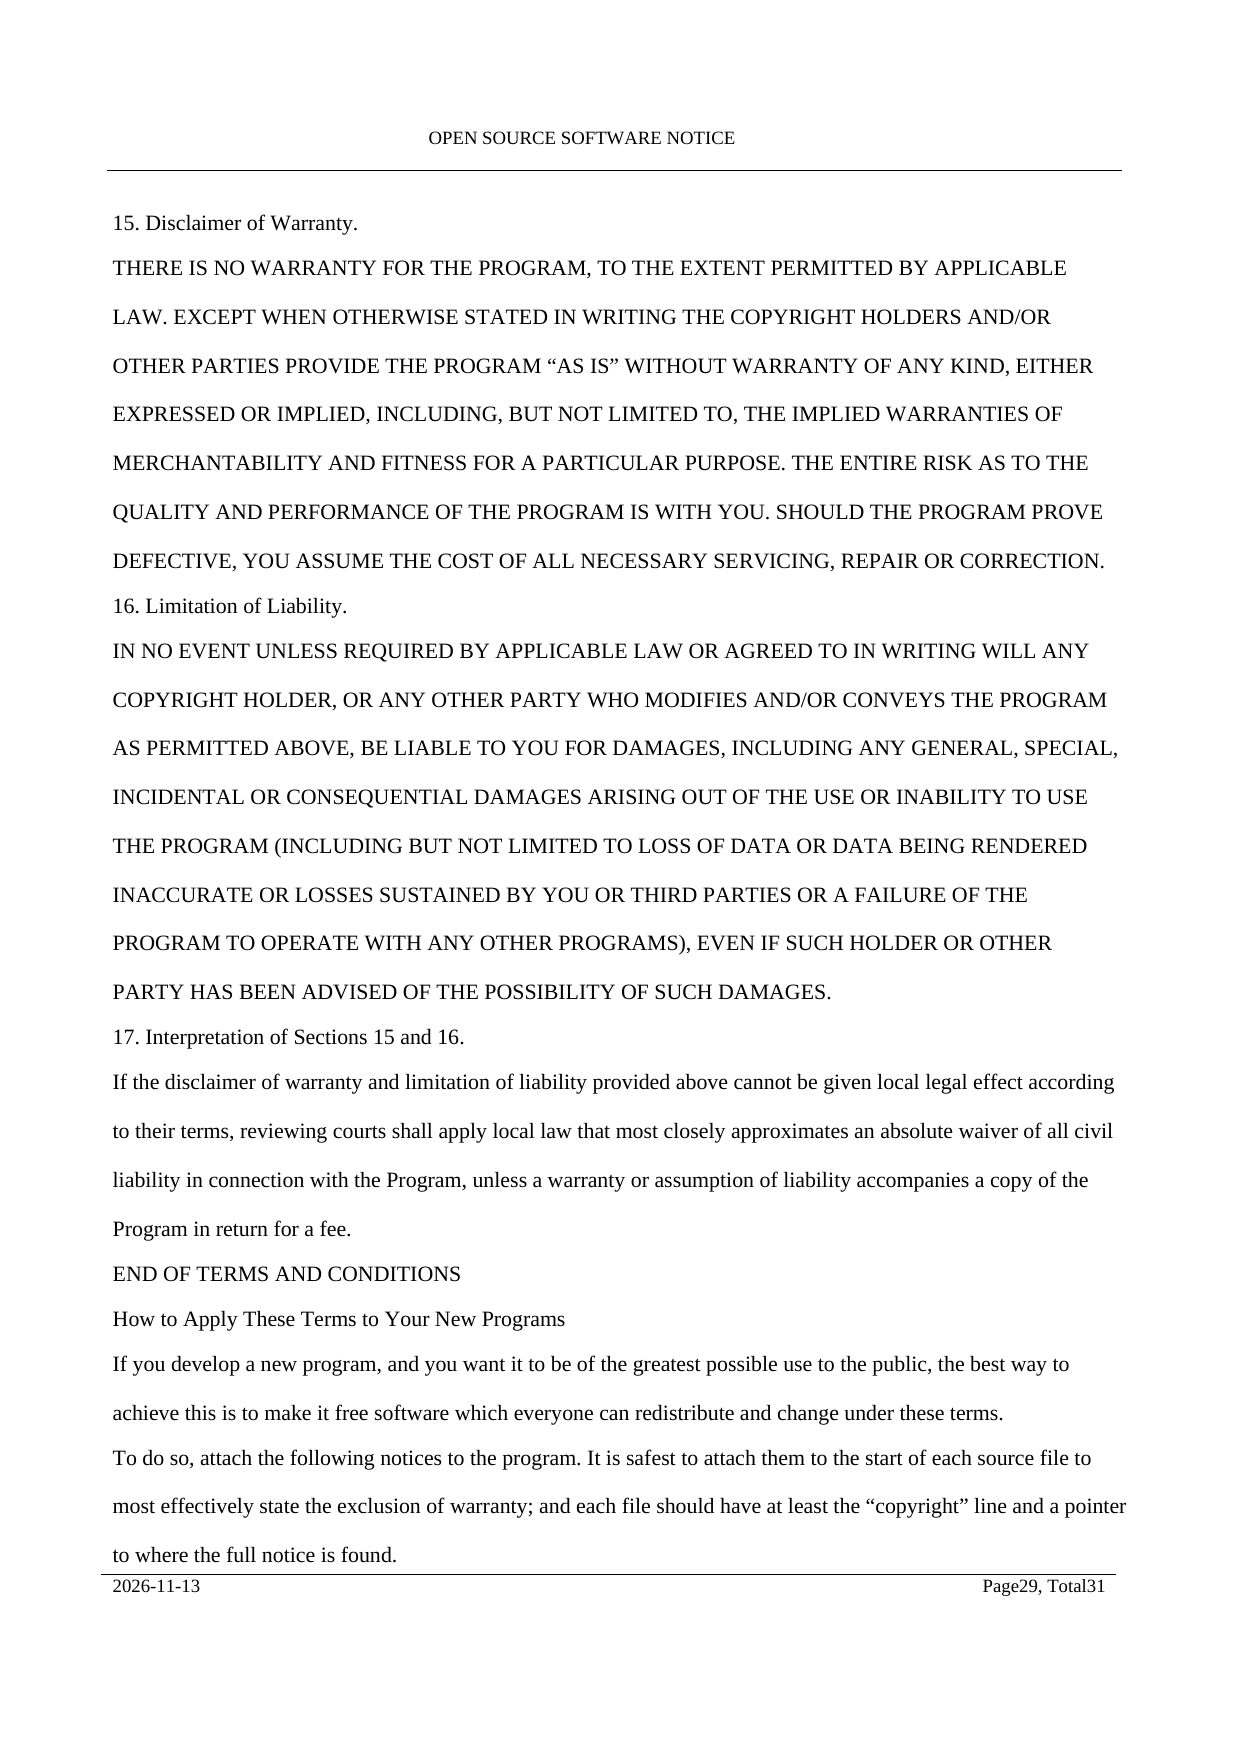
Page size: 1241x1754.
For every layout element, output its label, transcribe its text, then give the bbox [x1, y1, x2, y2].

text To do so, attach the following notices to the program. It is safest to attach them to the start of each source file to most effectively state the exclusion of warranty; and each file should have at least the “copyright” line and a pointer to where the full notice is found. [112, 1441, 1128, 1571]
text 17. Interpretation of Sections 15 and 16. [112, 1021, 1128, 1053]
text THERE IS NO WARRANTY FOR THE PROGRAM, TO THE EXTENT PERMITTED BY APPLICABLE LAW. EXCEPT WHEN OTHERWISE STATED IN WRITING THE COPYRIGHT HOLDERS AND/OR OTHER PARTIES PROVIDE THE PROGRAM “AS IS” WITHOUT WARRANTY OF ANY KIND, EITHER EXPRESSED OR IMPLIED, INCLUDING, BUT NOT LIMITED TO, THE IMPLIED WARRANTIES OF MERCHANTABILITY AND FITNESS FOR A PARTICULAR PURPOSE. THE ENTIRE RISK AS TO THE QUALITY AND PERFORMANCE OF THE PROGRAM IS WITH YOU. SHOULD THE PROGRAM PROVE DEFECTIVE, YOU ASSUME THE COST OF ALL NECESSARY SERVICING, REPAIR OR CORRECTION. [112, 251, 1128, 576]
text If you develop a new program, and you want it to be of the greatest possible use to the public, the best way to achieve this is to make it free software which everyone can redistribute and change under these terms. [112, 1347, 1128, 1428]
text If the disclaimer of warranty and limitation of liability provided above cannot be given local legal effect according to their terms, reviewing courts shall apply local law that most closely approximates an absolute waiver of all civil liability in connection with the Program, unless a warranty or assumption of liability accompanies a copy of the Program in return for a fee. [112, 1066, 1128, 1244]
text 15. Disclaimer of Warranty. [112, 206, 1128, 239]
text 16. Limitation of Liability. [112, 589, 1128, 622]
text IN NO EVENT UNLESS REQUIRED BY APPLICABLE LAW OR AGREED TO IN WRITING WILL ANY COPYRIGHT HOLDER, OR ANY OTHER PARTY WHO MODIFIES AND/OR CONVEYS THE PROGRAM AS PERMITTED ABOVE, BE LIABLE TO YOU FOR DAMAGES, INCLUDING ANY GENERAL, SPECIAL, INCIDENTAL OR CONSEQUENTIAL DAMAGES ARISING OUT OF THE USE OR INABILITY TO USE THE PROGRAM (INCLUDING BUT NOT LIMITED TO LOSS OF DATA OR DATA BEING RENDERED INACCURATE OR LOSSES SUSTAINED BY YOU OR THIRD PARTIES OR A FAILURE OF THE PROGRAM TO OPERATE WITH ANY OTHER PROGRAMS), EVEN IF SUCH HOLDER OR OTHER PARTY HAS BEEN ADVISED OF THE POSSIBILITY OF SUCH DAMAGES. [112, 634, 1128, 1008]
text END OF TERMS AND CONDITIONS [112, 1257, 1128, 1289]
text How to Apply These Terms to Your New Programs [112, 1302, 1128, 1334]
